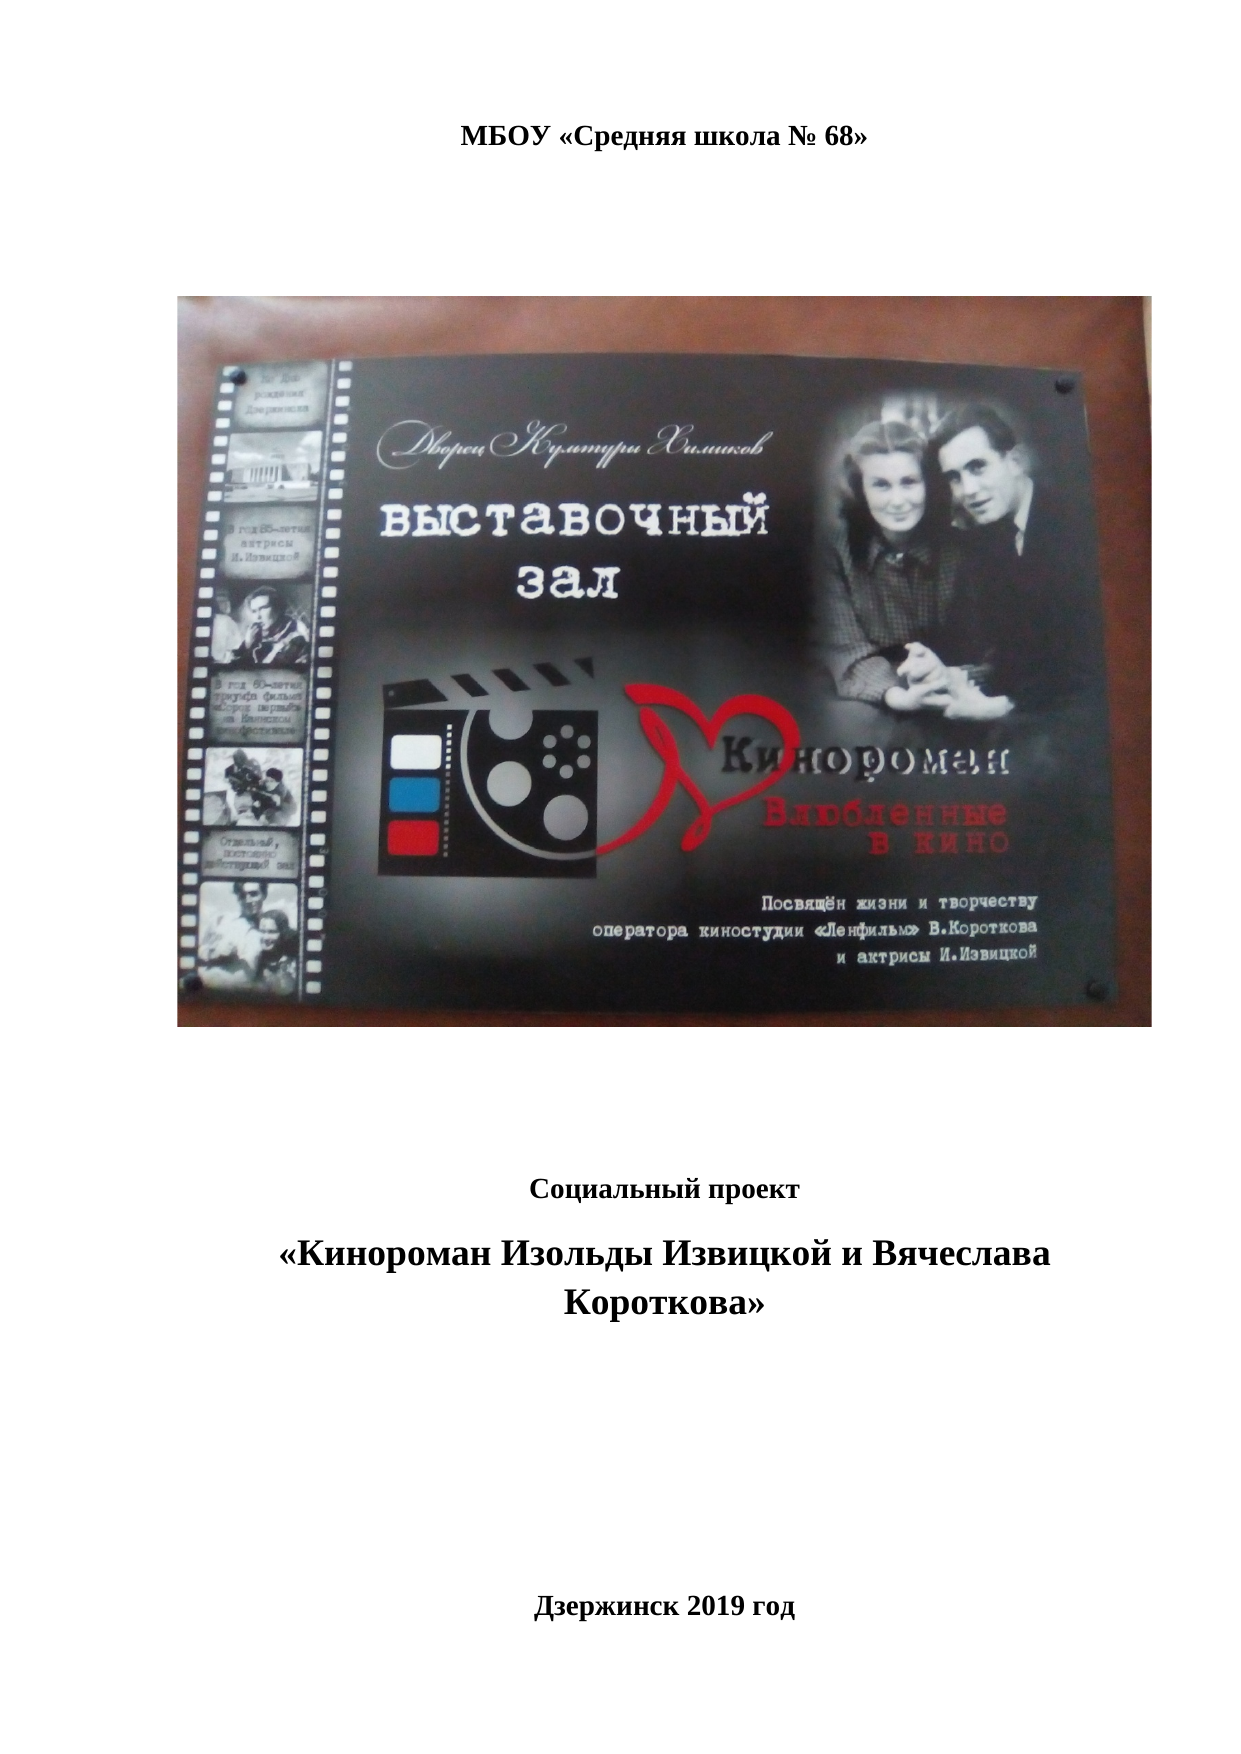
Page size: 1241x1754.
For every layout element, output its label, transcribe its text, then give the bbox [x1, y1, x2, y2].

text МБОУ «Средняя школа № 68» [177, 118, 1152, 152]
picture [177, 296, 1152, 1027]
text Социальный проект [177, 1171, 1152, 1204]
text Дзержинск 2019 год [177, 1588, 1152, 1621]
text «Кинороман Изольды Извицкой и Вячеслава Короткова» [177, 1230, 1152, 1323]
